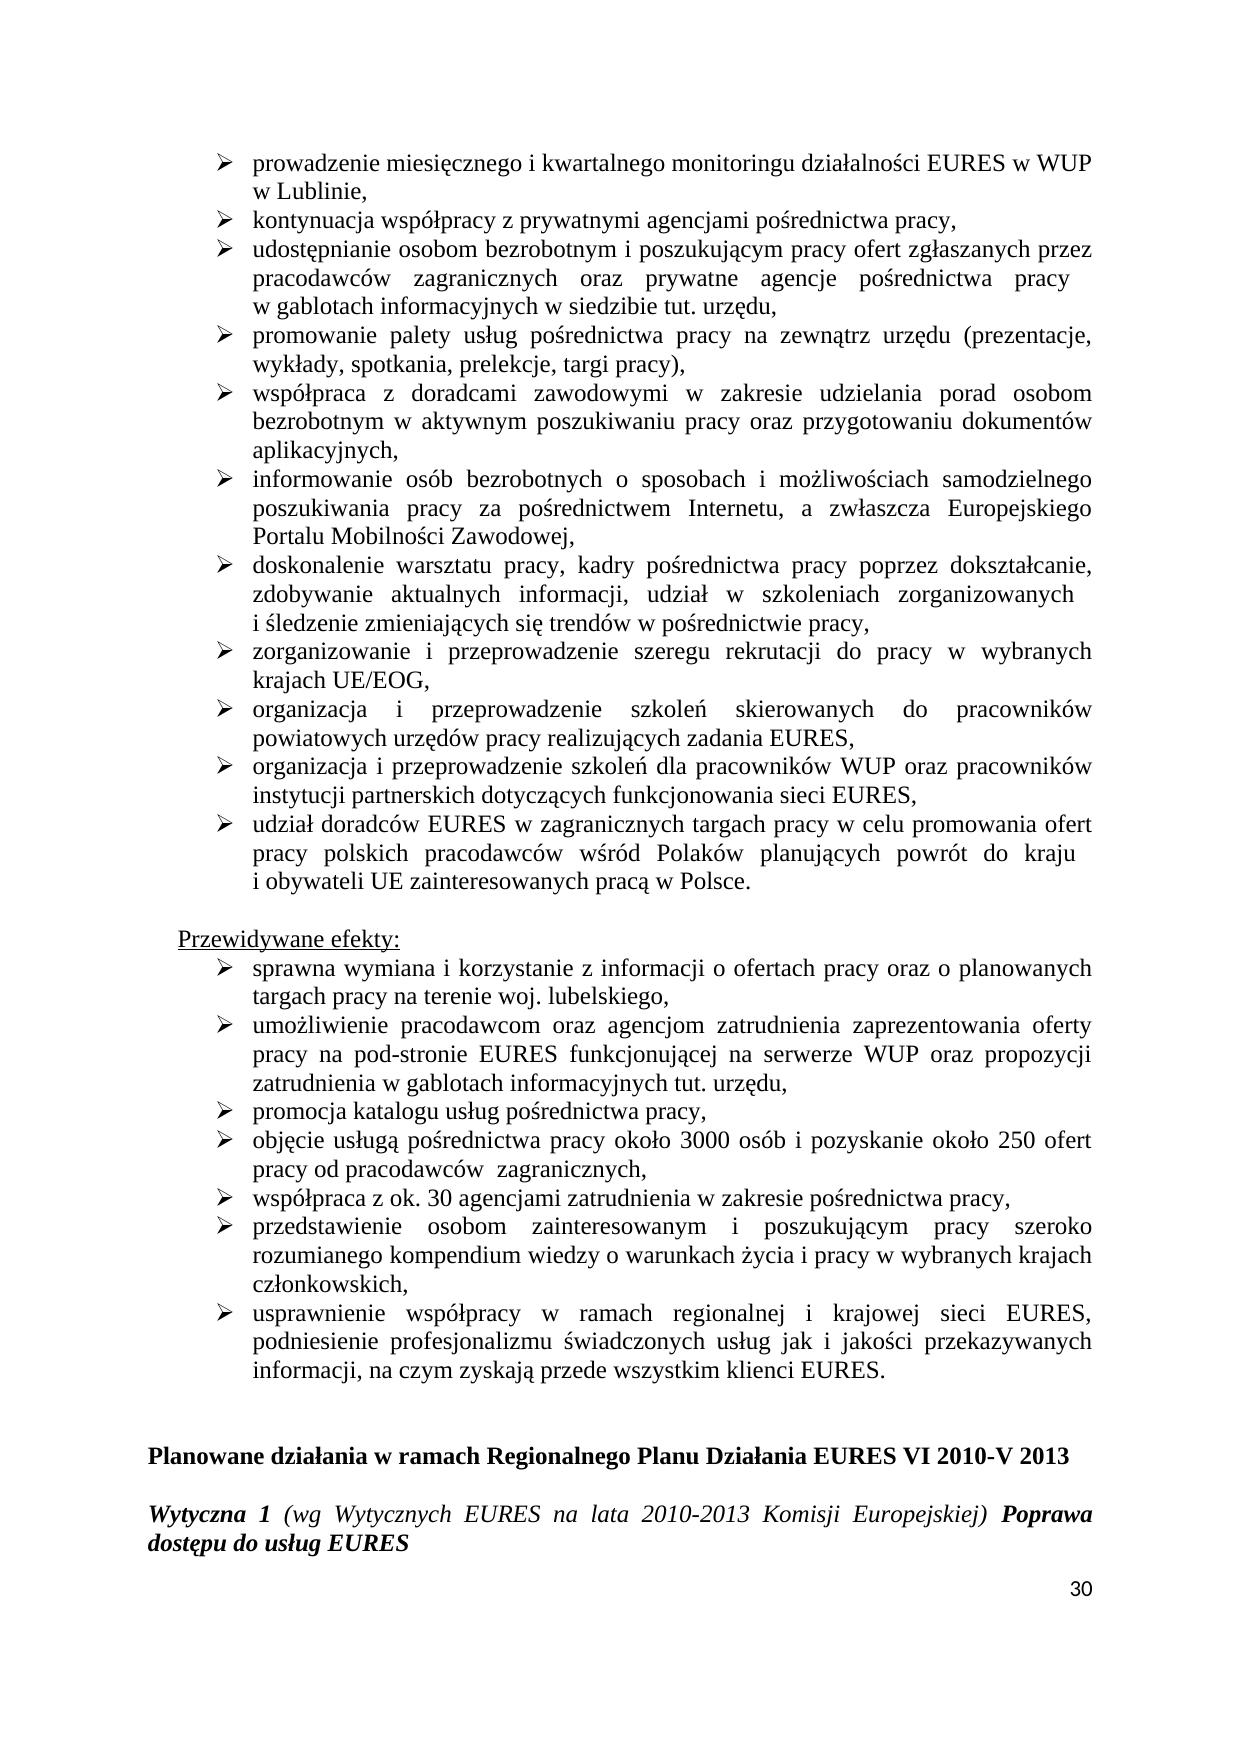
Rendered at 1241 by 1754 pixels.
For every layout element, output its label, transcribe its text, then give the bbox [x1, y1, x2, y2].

list objęcie usługą pośrednictwa pracy około 3000 osób i pozyskanie około 250 ofert pracy od pracodawców zagranicznych, [215, 1125, 1093, 1183]
text Planowane działania w ramach Regionalnego Planu Działania EURES VI 2010-V 2013 [148, 1441, 1093, 1470]
list współpraca z ok. 30 agencjami zatrudnienia w zakresie pośrednictwa pracy, [215, 1183, 1093, 1211]
list informowanie osób bezrobotnych o sposobach i możliwościach samodzielnego poszukiwania pracy za pośrednictwem Internetu, a zwłaszcza Europejskiego Portalu Mobilności Zawodowej, [215, 464, 1093, 550]
list organizacja i przeprowadzenie szkoleń skierowanych do pracowników powiatowych urzędów pracy realizujących zadania EURES, [215, 694, 1093, 751]
list przedstawienie osobom zainteresowanym i poszukującym pracy szeroko rozumianego kompendium wiedzy o warunkach życia i pracy w wybranych krajach członkowskich, [215, 1211, 1093, 1298]
list sprawna wymiana i korzystanie z informacji o ofertach pracy oraz o planowanych targach pracy na terenie woj. lubelskiego, [215, 953, 1093, 1010]
list kontynuacja współpracy z prywatnymi agencjami pośrednictwa pracy, [215, 205, 1093, 234]
list prowadzenie miesięcznego i kwartalnego monitoringu działalności EURES w WUP w Lublinie, [215, 148, 1093, 205]
list udział doradców EURES w zagranicznych targach pracy w celu promowania ofert pracy polskich pracodawców wśród Polaków planujących powrót do kraju i obywateli UE zainteresowanych pracą w Polsce. [215, 809, 1093, 895]
list organizacja i przeprowadzenie szkoleń dla pracowników WUP oraz pracowników instytucji partnerskich dotyczących funkcjonowania sieci EURES, [215, 751, 1093, 809]
list udostępnianie osobom bezrobotnym i poszukującym pracy ofert zgłaszanych przez pracodawców zagranicznych oraz prywatne agencje pośrednictwa pracy w gablotach informacyjnych w siedzibie tut. urzędu, [215, 234, 1093, 320]
list promowanie palety usług pośrednictwa pracy na zewnątrz urzędu (prezentacje, wykłady, spotkania, prelekcje, targi pracy), [215, 320, 1093, 378]
list współpraca z doradcami zawodowymi w zakresie udzielania porad osobom bezrobotnym w aktywnym poszukiwaniu pracy oraz przygotowaniu dokumentów aplikacyjnych, [215, 378, 1093, 464]
list promocja katalogu usług pośrednictwa pracy, [215, 1096, 1093, 1125]
list doskonalenie warsztatu pracy, kadry pośrednictwa pracy poprzez dokształcanie, zdobywanie aktualnych informacji, udział w szkoleniach zorganizowanych i śledzenie zmieniających się trendów w pośrednictwie pracy, [215, 550, 1093, 636]
text Przewidywane efekty: [177, 924, 1093, 953]
list umożliwienie pracodawcom oraz agencjom zatrudnienia zaprezentowania oferty pracy na pod-stronie EURES funkcjonującej na serwerze WUP oraz propozycji zatrudnienia w gablotach informacyjnych tut. urzędu, [215, 1010, 1093, 1096]
text Wytyczna 1 (wg Wytycznych EURES na lata 2010-2013 Komisji Europejskiej) Poprawa dostępu do usług EURES [148, 1499, 1093, 1556]
list zorganizowanie i przeprowadzenie szeregu rekrutacji do pracy w wybranych krajach UE/EOG, [215, 636, 1093, 694]
list usprawnienie współpracy w ramach regionalnej i krajowej sieci EURES, podniesienie profesjonalizmu świadczonych usług jak i jakości przekazywanych informacji, na czym zyskają przede wszystkim klienci EURES. [215, 1298, 1093, 1384]
